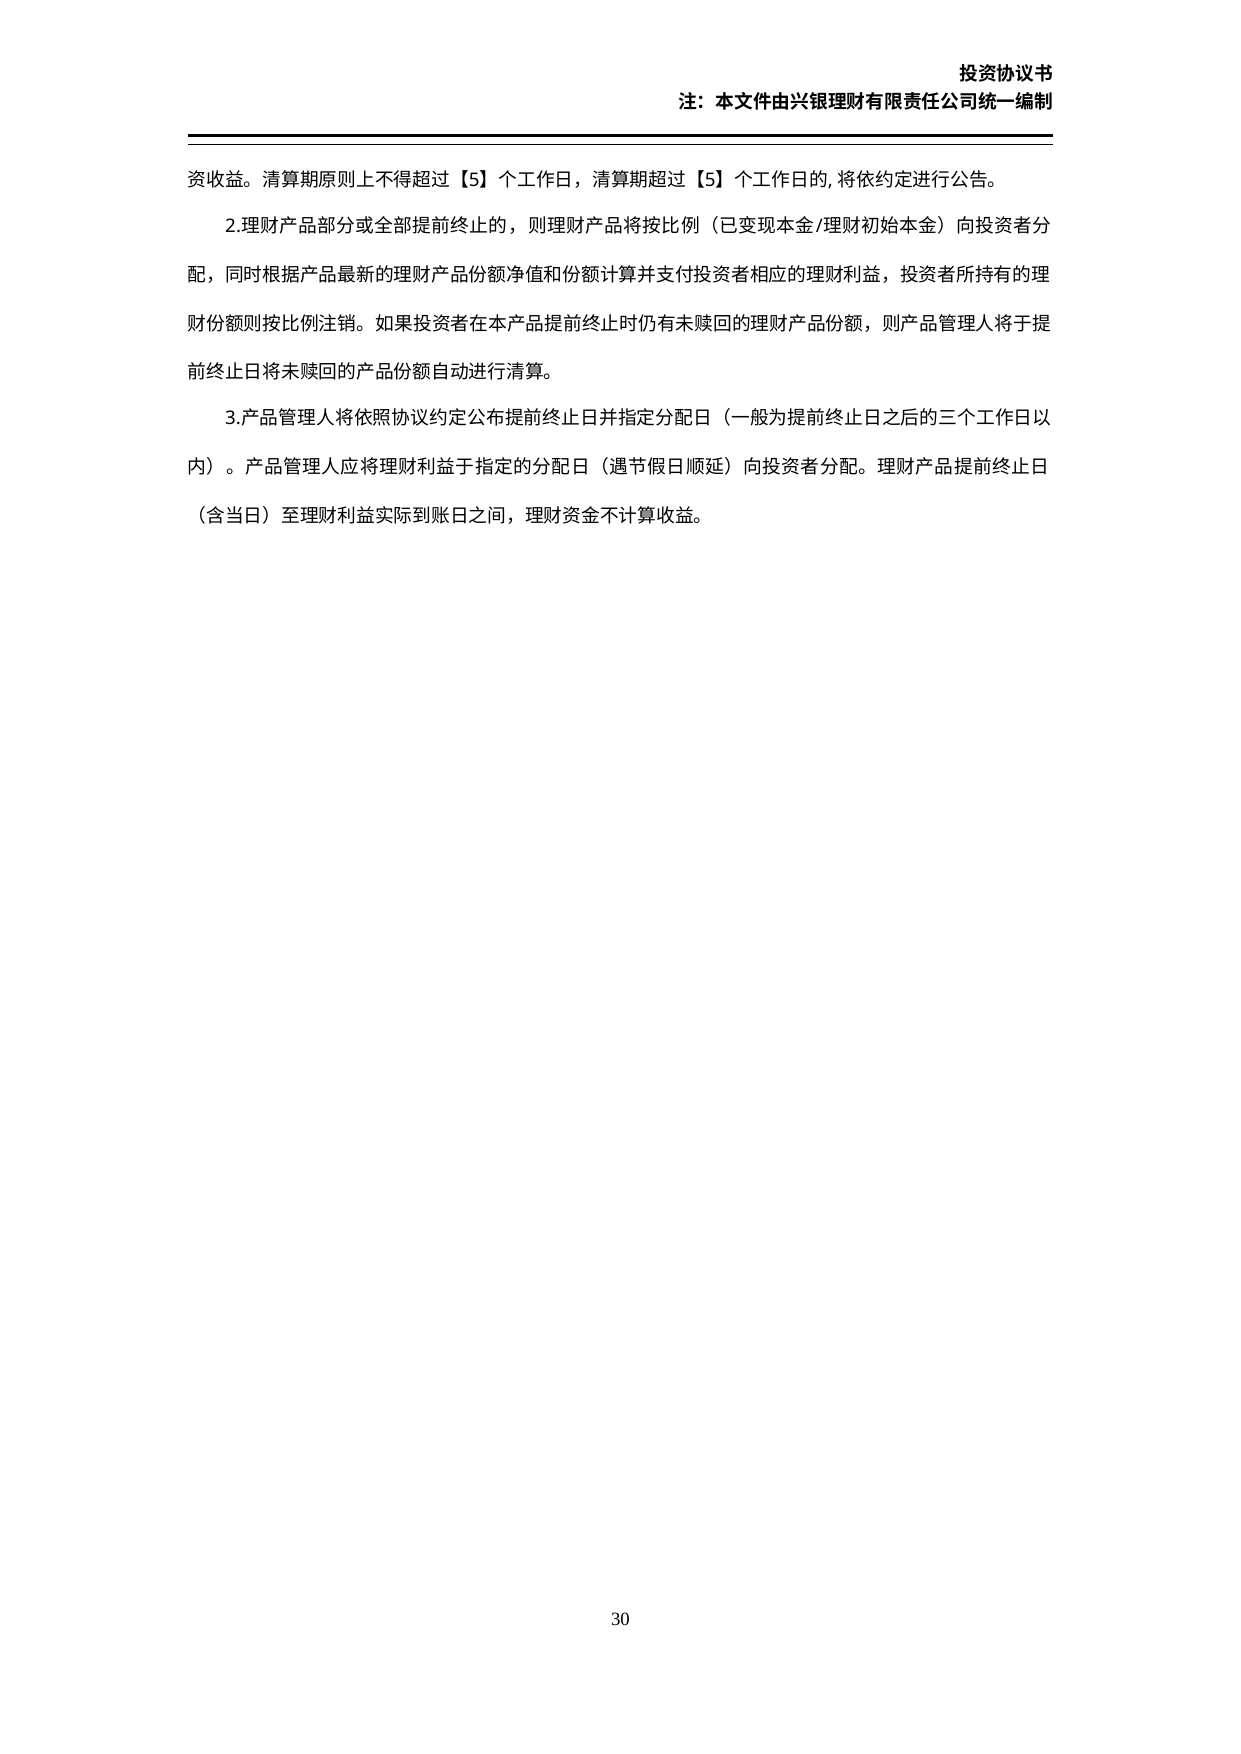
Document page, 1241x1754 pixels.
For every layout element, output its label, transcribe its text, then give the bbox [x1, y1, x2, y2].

text 3.产品管理人将依照协议约定公布提前终止日并指定分配日（一般为提前终止日之后的三个工作日以内）。产品管理人应将理财利益于指定的分配日（遇节假日顺延）向投资者分配。理财产品提前终止日（含当日）至理财利益实际到账日之间，理财资金不计算收益。 [187, 400, 1053, 530]
text 2.理财产品部分或全部提前终止的，则理财产品将按比例（已变现本金/理财初始本金）向投资者分配，同时根据产品最新的理财产品份额净值和份额计算并支付投资者相应的理财利益，投资者所持有的理财份额则按比例注销。如果投资者在本产品提前终止时仍有未赎回的理财产品份额，则产品管理人将于提前终止日将未赎回的产品份额自动进行清算。 [187, 208, 1053, 387]
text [187, 162, 1053, 194]
